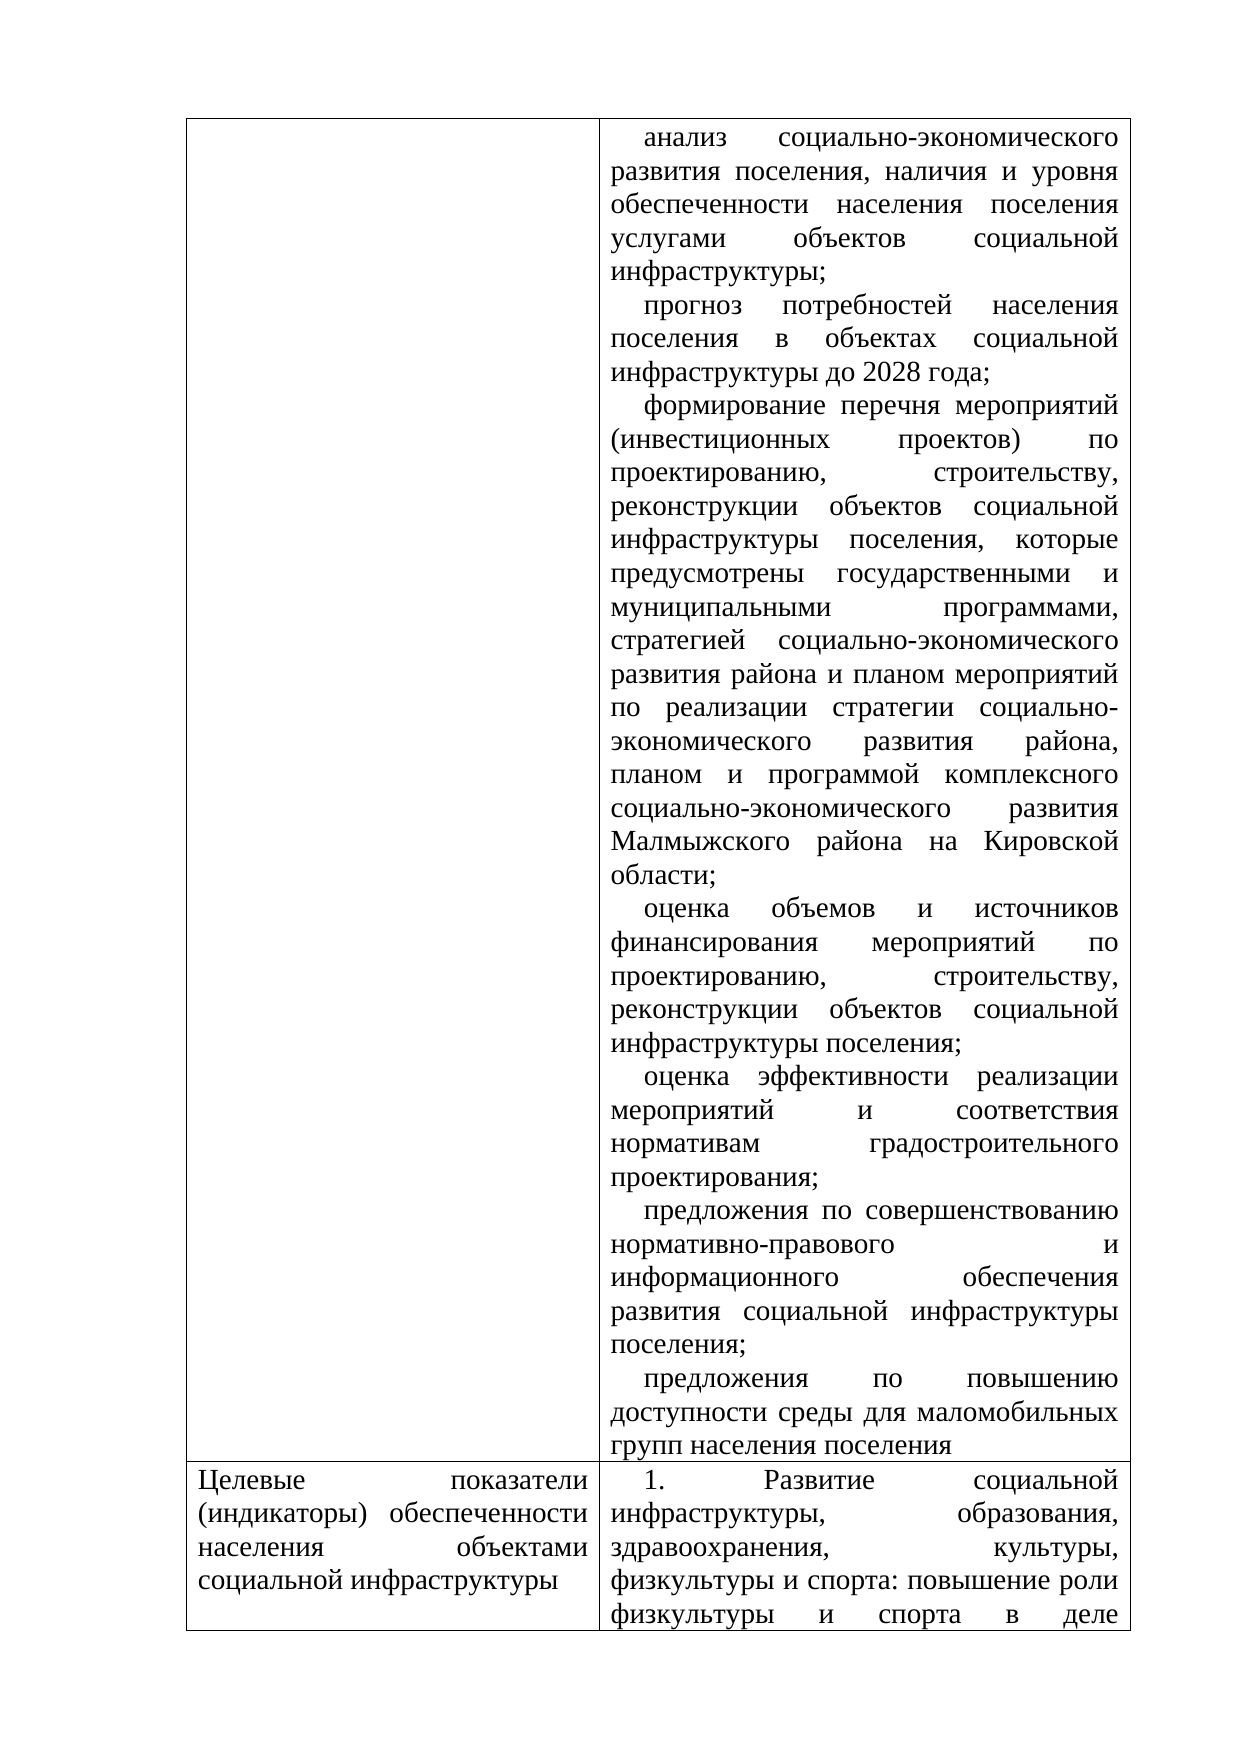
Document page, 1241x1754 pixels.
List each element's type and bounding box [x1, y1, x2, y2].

table_cell [600, 1462, 1130, 1629]
table_cell [600, 119, 1130, 1461]
table_cell [187, 1462, 599, 1629]
table_cell [187, 119, 599, 1461]
